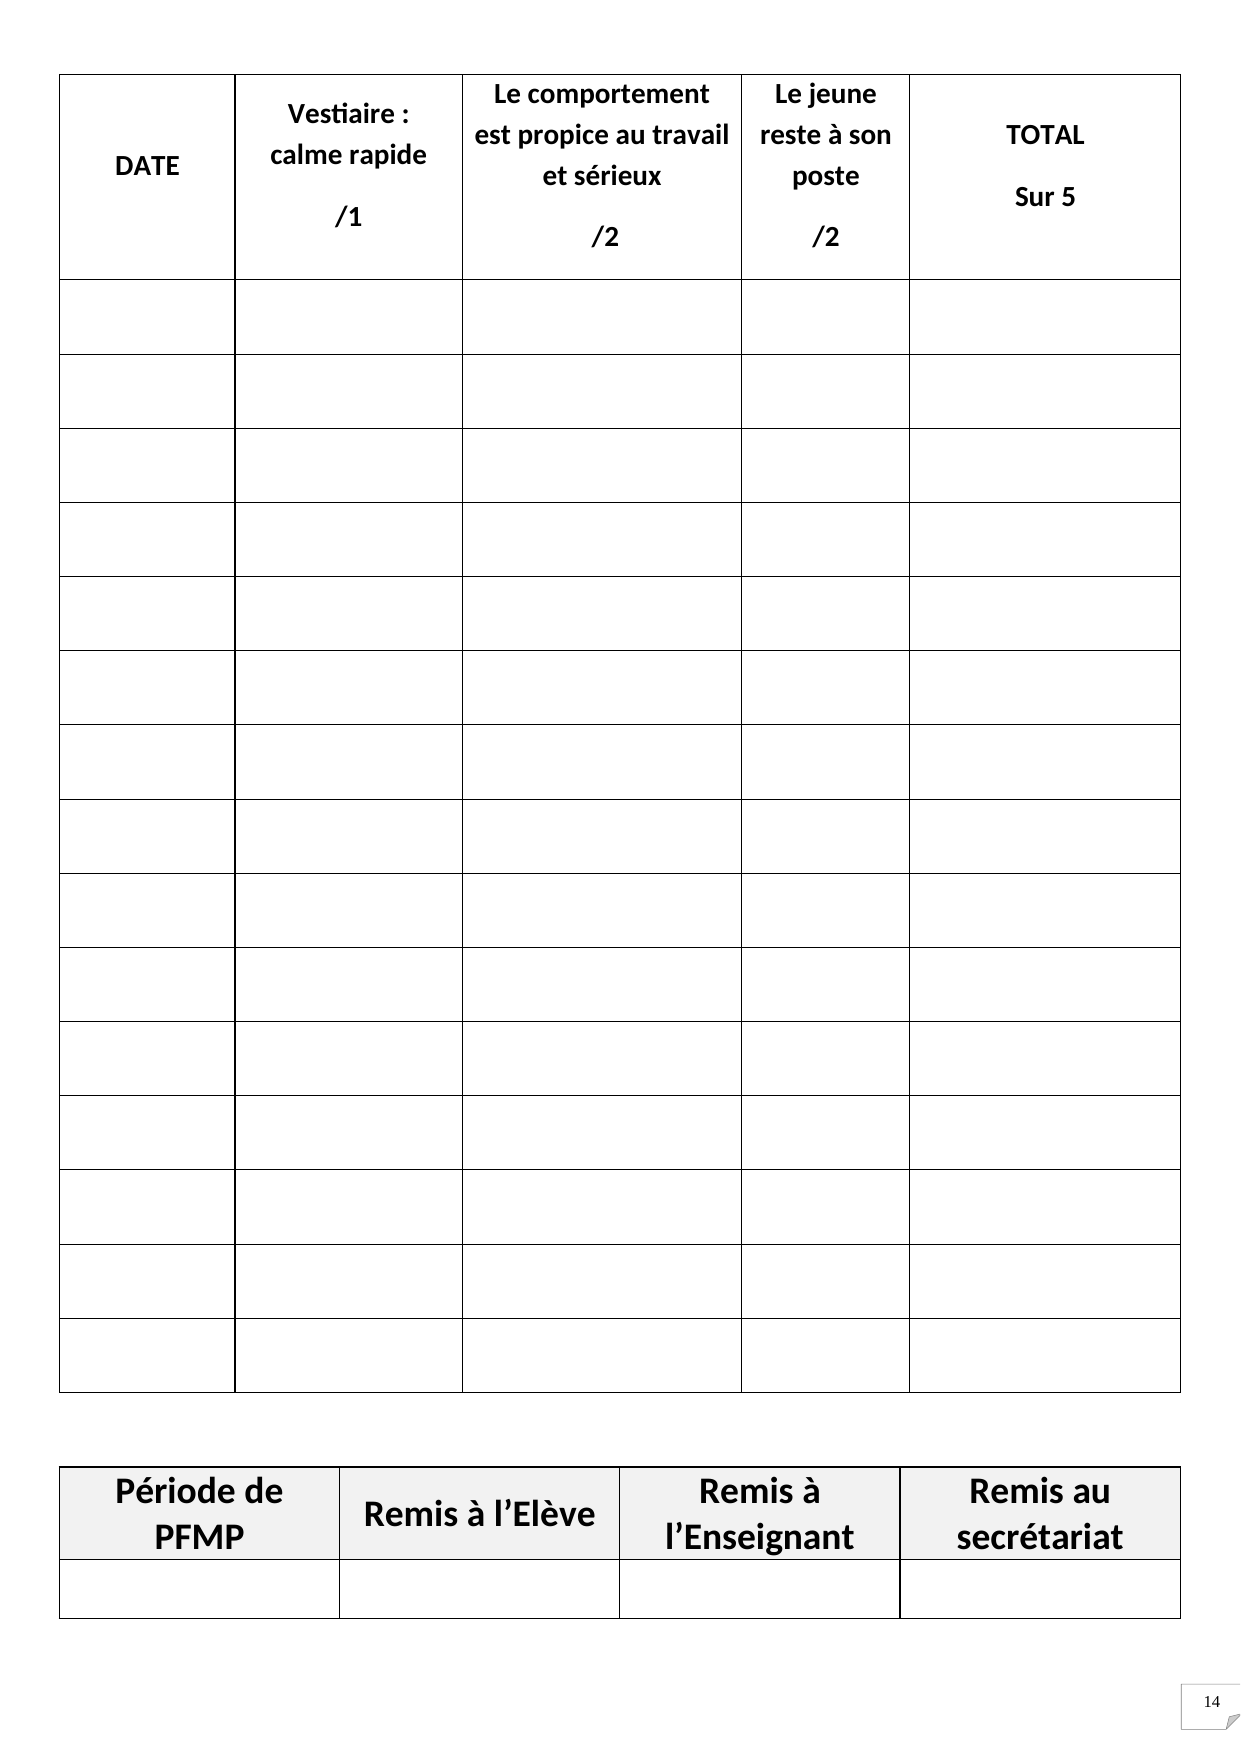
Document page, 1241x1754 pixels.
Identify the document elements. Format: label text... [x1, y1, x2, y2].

table_cell [910, 651, 1180, 724]
table_cell [463, 577, 741, 650]
table_cell [236, 800, 462, 873]
table_cell [742, 1245, 909, 1318]
table_cell [60, 1096, 234, 1169]
table_cell [910, 1022, 1180, 1095]
table_cell [910, 355, 1180, 428]
table_cell [742, 577, 909, 650]
table_cell [910, 1096, 1180, 1169]
table_cell [60, 577, 234, 650]
table_cell [742, 948, 909, 1021]
table_cell [236, 503, 462, 576]
table_cell [60, 1170, 234, 1243]
table_cell [236, 1096, 462, 1169]
table_cell [60, 874, 234, 947]
table_cell [463, 948, 741, 1021]
table_cell [910, 1170, 1180, 1243]
table_cell [463, 355, 741, 428]
table_cell [60, 503, 234, 576]
table_cell [60, 725, 234, 798]
table_cell [60, 280, 234, 353]
table_cell [910, 1245, 1180, 1318]
table_cell [463, 429, 741, 502]
table_cell [60, 651, 234, 724]
table_cell [910, 725, 1180, 798]
table_cell [60, 1245, 234, 1318]
table_cell [910, 280, 1180, 353]
table_cell [463, 800, 741, 873]
table_cell [742, 1022, 909, 1095]
table_cell [463, 280, 741, 353]
table_cell [910, 577, 1180, 650]
table_cell [742, 800, 909, 873]
table_cell [742, 355, 909, 428]
table_cell [463, 874, 741, 947]
table_cell [742, 280, 909, 353]
table_cell [236, 577, 462, 650]
table_cell [910, 800, 1180, 873]
table_cell [742, 725, 909, 798]
table_cell [463, 1096, 741, 1169]
table_cell Vestiaire : calme rapide /1 [236, 75, 462, 279]
table_cell [910, 503, 1180, 576]
table_cell [463, 1022, 741, 1095]
table_cell [236, 355, 462, 428]
table_cell [910, 1319, 1180, 1392]
table_cell [236, 280, 462, 353]
table_cell [742, 1170, 909, 1243]
table_header Remis au secrétariat [901, 1468, 1180, 1559]
table_cell DATE [60, 75, 234, 279]
table_header Remis à l’Elève [340, 1468, 619, 1559]
table_cell [463, 1245, 741, 1318]
table_cell [742, 874, 909, 947]
table_cell [60, 429, 234, 502]
table_cell TOTAL Sur 5 [910, 75, 1180, 279]
table_cell [236, 874, 462, 947]
table_cell [236, 651, 462, 724]
table_cell [742, 651, 909, 724]
table_cell Le comportement est propice au travail et sérieux /2 [463, 75, 741, 279]
table_cell [742, 429, 909, 502]
table_cell [60, 355, 234, 428]
table_cell [463, 651, 741, 724]
table_cell [60, 1319, 234, 1392]
table_cell [463, 725, 741, 798]
table_cell [236, 429, 462, 502]
table_header Période de PFMP [60, 1468, 339, 1559]
table_cell [236, 1319, 462, 1392]
table_header Remis à l’Enseignant [620, 1468, 899, 1559]
table_cell [620, 1560, 899, 1618]
table_cell [60, 1022, 234, 1095]
table_cell [236, 948, 462, 1021]
table_cell [463, 1319, 741, 1392]
table_cell [742, 503, 909, 576]
table_cell [463, 1170, 741, 1243]
table_cell [60, 948, 234, 1021]
table_cell [340, 1560, 619, 1618]
table_cell [236, 1022, 462, 1095]
table_cell [236, 1245, 462, 1318]
table_cell [236, 725, 462, 798]
table_cell [910, 948, 1180, 1021]
table_cell Le jeune reste à son poste /2 [742, 75, 909, 279]
table_cell [901, 1560, 1180, 1618]
table_cell [463, 503, 741, 576]
table_cell [910, 429, 1180, 502]
table_cell [742, 1096, 909, 1169]
table_cell [60, 800, 234, 873]
table_cell [236, 1170, 462, 1243]
table_cell [742, 1319, 909, 1392]
table_cell [910, 874, 1180, 947]
table_cell [60, 1560, 339, 1618]
